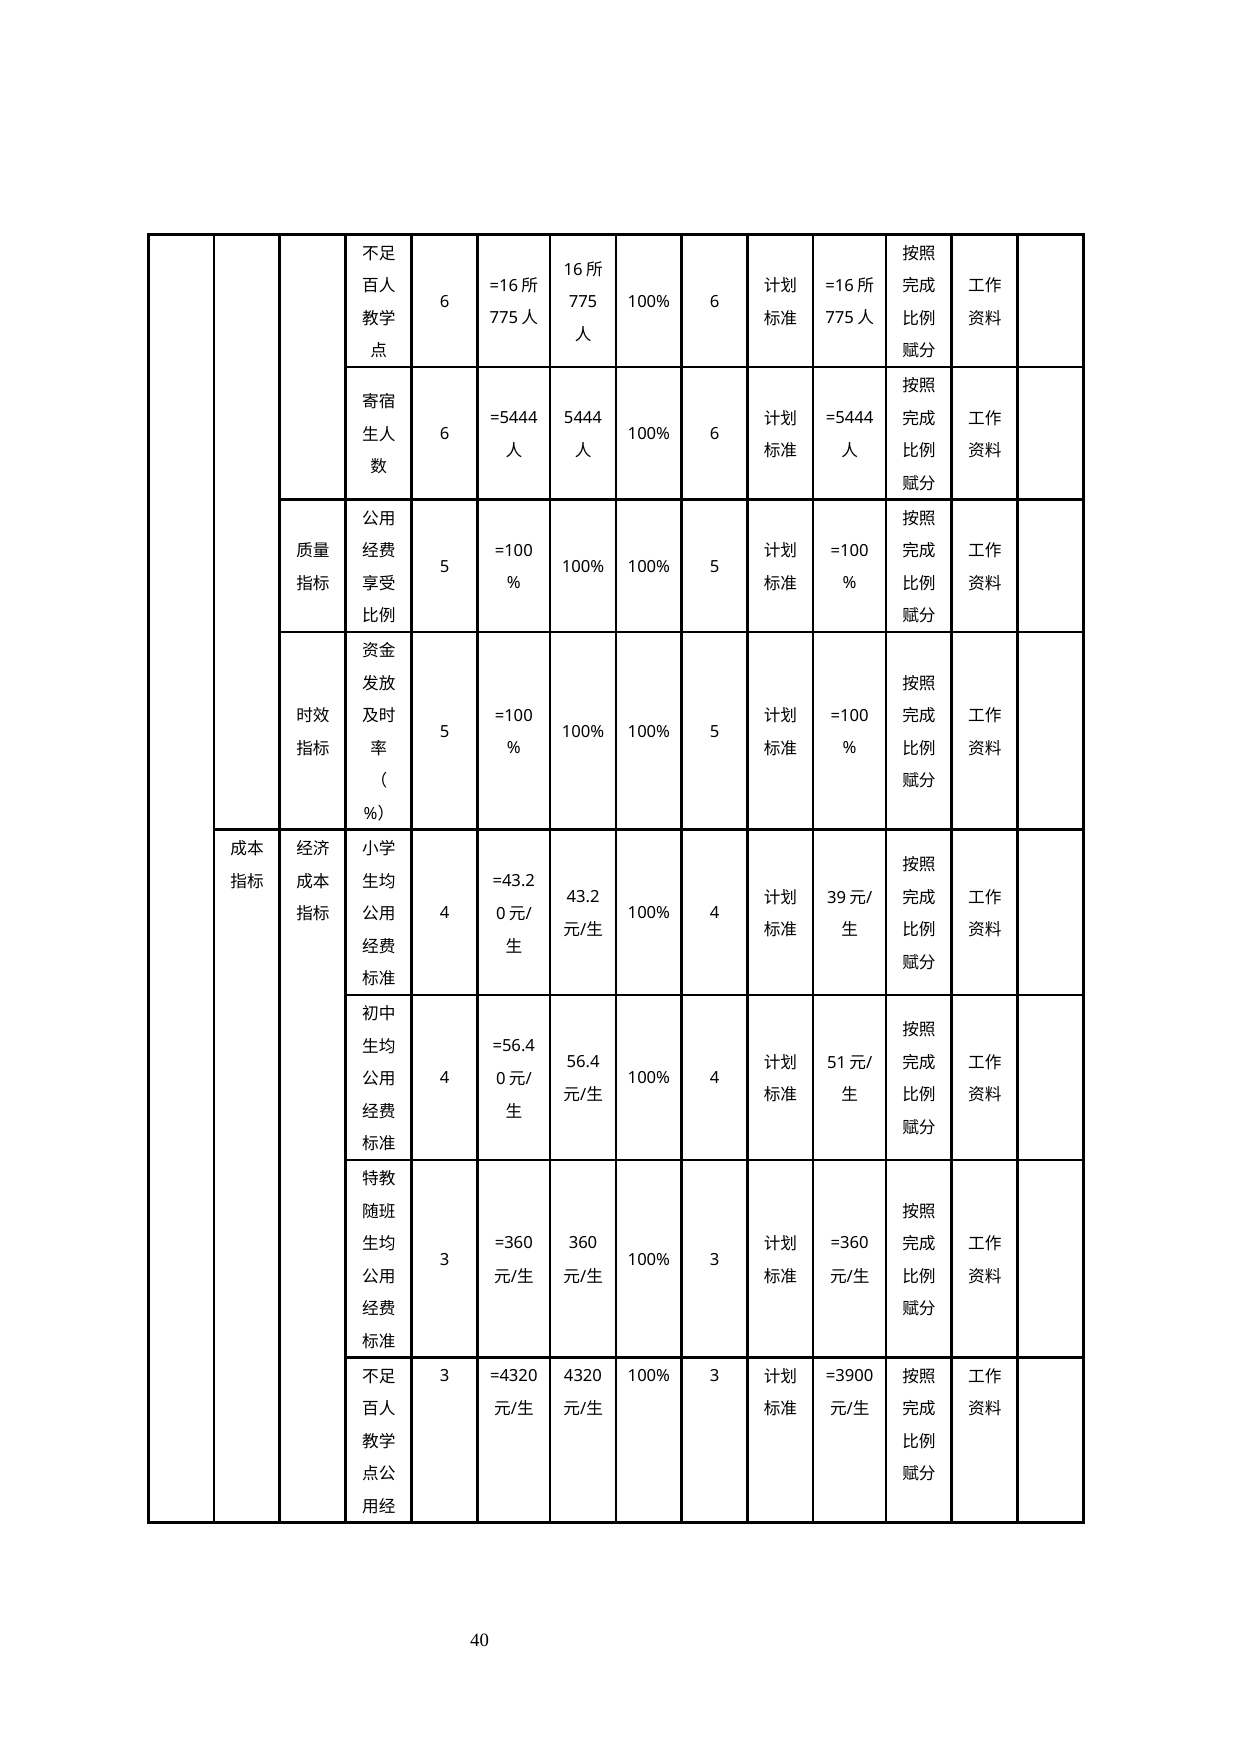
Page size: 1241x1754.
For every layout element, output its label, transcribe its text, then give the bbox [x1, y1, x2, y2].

table_cell 5 [413, 633, 476, 828]
table_cell =16所775人 [814, 236, 885, 366]
table_cell 按照完成比例赋分 [887, 633, 950, 828]
table_cell 100% [617, 996, 680, 1158]
table_cell 4320元/生 [551, 1359, 615, 1521]
table_cell [1019, 831, 1082, 993]
table_cell 4 [683, 831, 746, 993]
table_cell =4320元/生 [479, 1359, 549, 1521]
table_cell 按照完成比例赋分 [887, 501, 950, 631]
table_cell 6 [683, 236, 746, 366]
table_cell [1019, 996, 1082, 1158]
table_cell 360元/生 [551, 1161, 615, 1356]
table_cell 不足百人教学点 [347, 236, 410, 366]
table_cell 特教随班生均公用经费标准 [347, 1161, 410, 1356]
table_cell 3 [413, 1161, 476, 1356]
table_cell 39元/生 [814, 831, 885, 993]
table_cell 成本指标 [215, 831, 278, 1521]
table_cell 工作资料 [953, 368, 1016, 498]
table_cell 时效指标 [281, 633, 344, 828]
table_cell 6 [413, 236, 476, 366]
table_cell 工作资料 [953, 633, 1016, 828]
table_cell 质量指标 [281, 501, 344, 631]
table_cell 工作资料 [953, 1161, 1016, 1356]
table_cell 100% [617, 633, 680, 828]
table_cell 3 [683, 1359, 746, 1521]
table_cell [1019, 501, 1082, 631]
table_cell 43.2元/生 [551, 831, 615, 993]
table_cell 100% [617, 831, 680, 993]
table_cell 计划标准 [749, 1359, 812, 1521]
table_cell [1019, 236, 1082, 366]
table_cell 计划标准 [749, 831, 812, 993]
table_cell 5 [413, 501, 476, 631]
table_cell [1019, 1359, 1082, 1521]
table_cell 计划标准 [749, 633, 812, 828]
table_cell 100% [617, 1359, 680, 1521]
table_cell 按照完成比例赋分 [887, 996, 950, 1158]
table_cell 按照完成比例赋分 [887, 368, 950, 498]
table_cell 工作资料 [953, 831, 1016, 993]
table_cell =360元/生 [479, 1161, 549, 1356]
table_cell 3 [413, 1359, 476, 1521]
table_cell 工作资料 [953, 501, 1016, 631]
table_cell =43.20元/生 [479, 831, 549, 993]
table_cell 不足百人教学点公用经费标准 [347, 1359, 410, 1521]
table_cell 按照完成比例赋分 [887, 1161, 950, 1356]
table_cell 100% [617, 501, 680, 631]
table_cell 100% [617, 236, 680, 366]
table_cell =5444人 [814, 368, 885, 498]
table_cell 初中生均公用经费标准 [347, 996, 410, 1158]
table_cell 按照完成比例赋分 [887, 1359, 950, 1521]
table_cell 5444人 [551, 368, 615, 498]
table_cell 工作资料 [953, 1359, 1016, 1521]
table_cell 按照完成比例赋分 [887, 236, 950, 366]
table_cell 资金发放及时率（%） [347, 633, 410, 828]
table_cell 5 [683, 501, 746, 631]
table_cell =5444人 [479, 368, 549, 498]
table_cell 4 [413, 996, 476, 1158]
table_cell 100% [617, 1161, 680, 1356]
table_cell 4 [413, 831, 476, 993]
table_cell 计划标准 [749, 501, 812, 631]
table_cell 3 [683, 1161, 746, 1356]
table_cell =16所775人 [479, 236, 549, 366]
table_cell 100% [551, 633, 615, 828]
table_cell =100% [479, 633, 549, 828]
table_cell =3900元/生 [814, 1359, 885, 1521]
table_cell =100% [814, 633, 885, 828]
table_cell [1019, 1161, 1082, 1356]
table_cell 计划标准 [749, 236, 812, 366]
table_cell 小学生均公用经费标准 [347, 831, 410, 993]
table_cell 经济成本指标 [281, 831, 344, 1521]
table_cell =360元/生 [814, 1161, 885, 1356]
table_cell 16所775人 [551, 236, 615, 366]
table_cell =100% [814, 501, 885, 631]
table_cell [1019, 368, 1082, 498]
table_cell 4 [683, 996, 746, 1158]
table_cell 56.4元/生 [551, 996, 615, 1158]
table_cell 按照完成比例赋分 [887, 831, 950, 993]
table_cell 5 [683, 633, 746, 828]
table_cell 100% [617, 368, 680, 498]
table_cell 6 [413, 368, 476, 498]
table_cell 51元/生 [814, 996, 885, 1158]
table_cell 公用经费享受比例 [347, 501, 410, 631]
table_cell 工作资料 [953, 236, 1016, 366]
table_cell 计划标准 [749, 368, 812, 498]
table_cell =56.40元/生 [479, 996, 549, 1158]
table_cell 寄宿生人数 [347, 368, 410, 498]
table_cell 6 [683, 368, 746, 498]
table_cell 计划标准 [749, 996, 812, 1158]
table_cell 100% [551, 501, 615, 631]
table_cell [1019, 633, 1082, 828]
table_cell =100% [479, 501, 549, 631]
table_cell 工作资料 [953, 996, 1016, 1158]
table_cell 计划标准 [749, 1161, 812, 1356]
